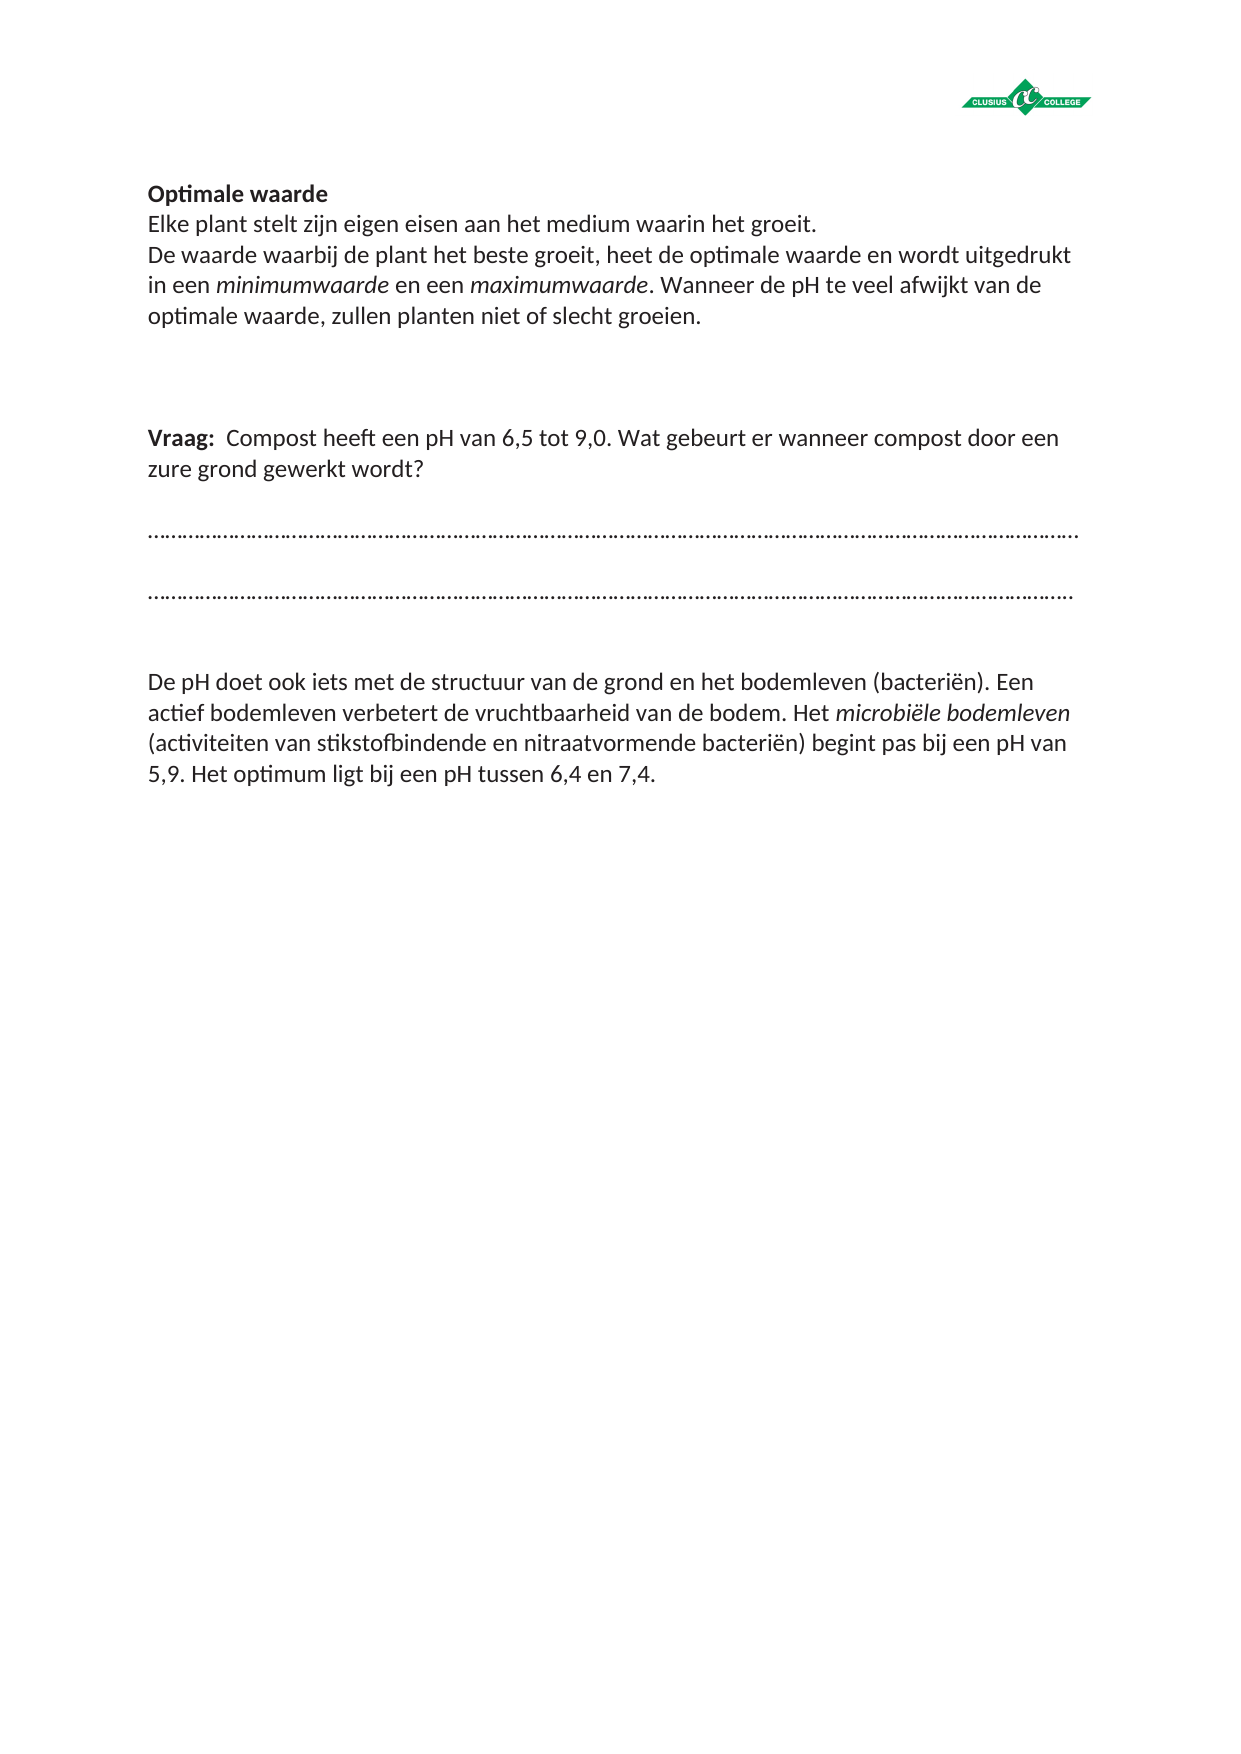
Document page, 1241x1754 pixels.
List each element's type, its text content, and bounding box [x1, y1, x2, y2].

text (activiteiten van stikstofbindende en nitraatvormende bacteriën) begint pas bij een pH van 5,9. Het optimum ligt bij een pH tussen 6,4 en 7,4. [148, 727, 1093, 788]
text Vraag: Compost heeft een pH van 6,5 tot 9,0. Wat gebeurt er wanneer compost door een zure grond gewerkt wordt? [148, 422, 1093, 483]
text …………………………………………………………………………………………………………………………………………….. [148, 575, 1093, 605]
text ……………………………………………………………………………………………………………………………………………… [148, 514, 1093, 544]
text De pH doet ook iets met de structuur van de grond en het bodemleven (bacteriën). Een actief bodemleven verbetert de vruchtbaarheid van de bodem. Het microbiële bodemleven [148, 666, 1093, 727]
text Optimale waarde [148, 178, 1093, 209]
picture [954, 73, 1093, 116]
text Elke plant stelt zijn eigen eisen aan het medium waarin het groeit. [148, 209, 1093, 239]
text De waarde waarbij de plant het beste groeit, heet de optimale waarde en wordt uitgedrukt in een minimumwaarde en een maximumwaarde. Wanneer de pH te veel afwijkt van de optimale waarde, zullen planten niet of slecht groeien. [148, 239, 1093, 331]
